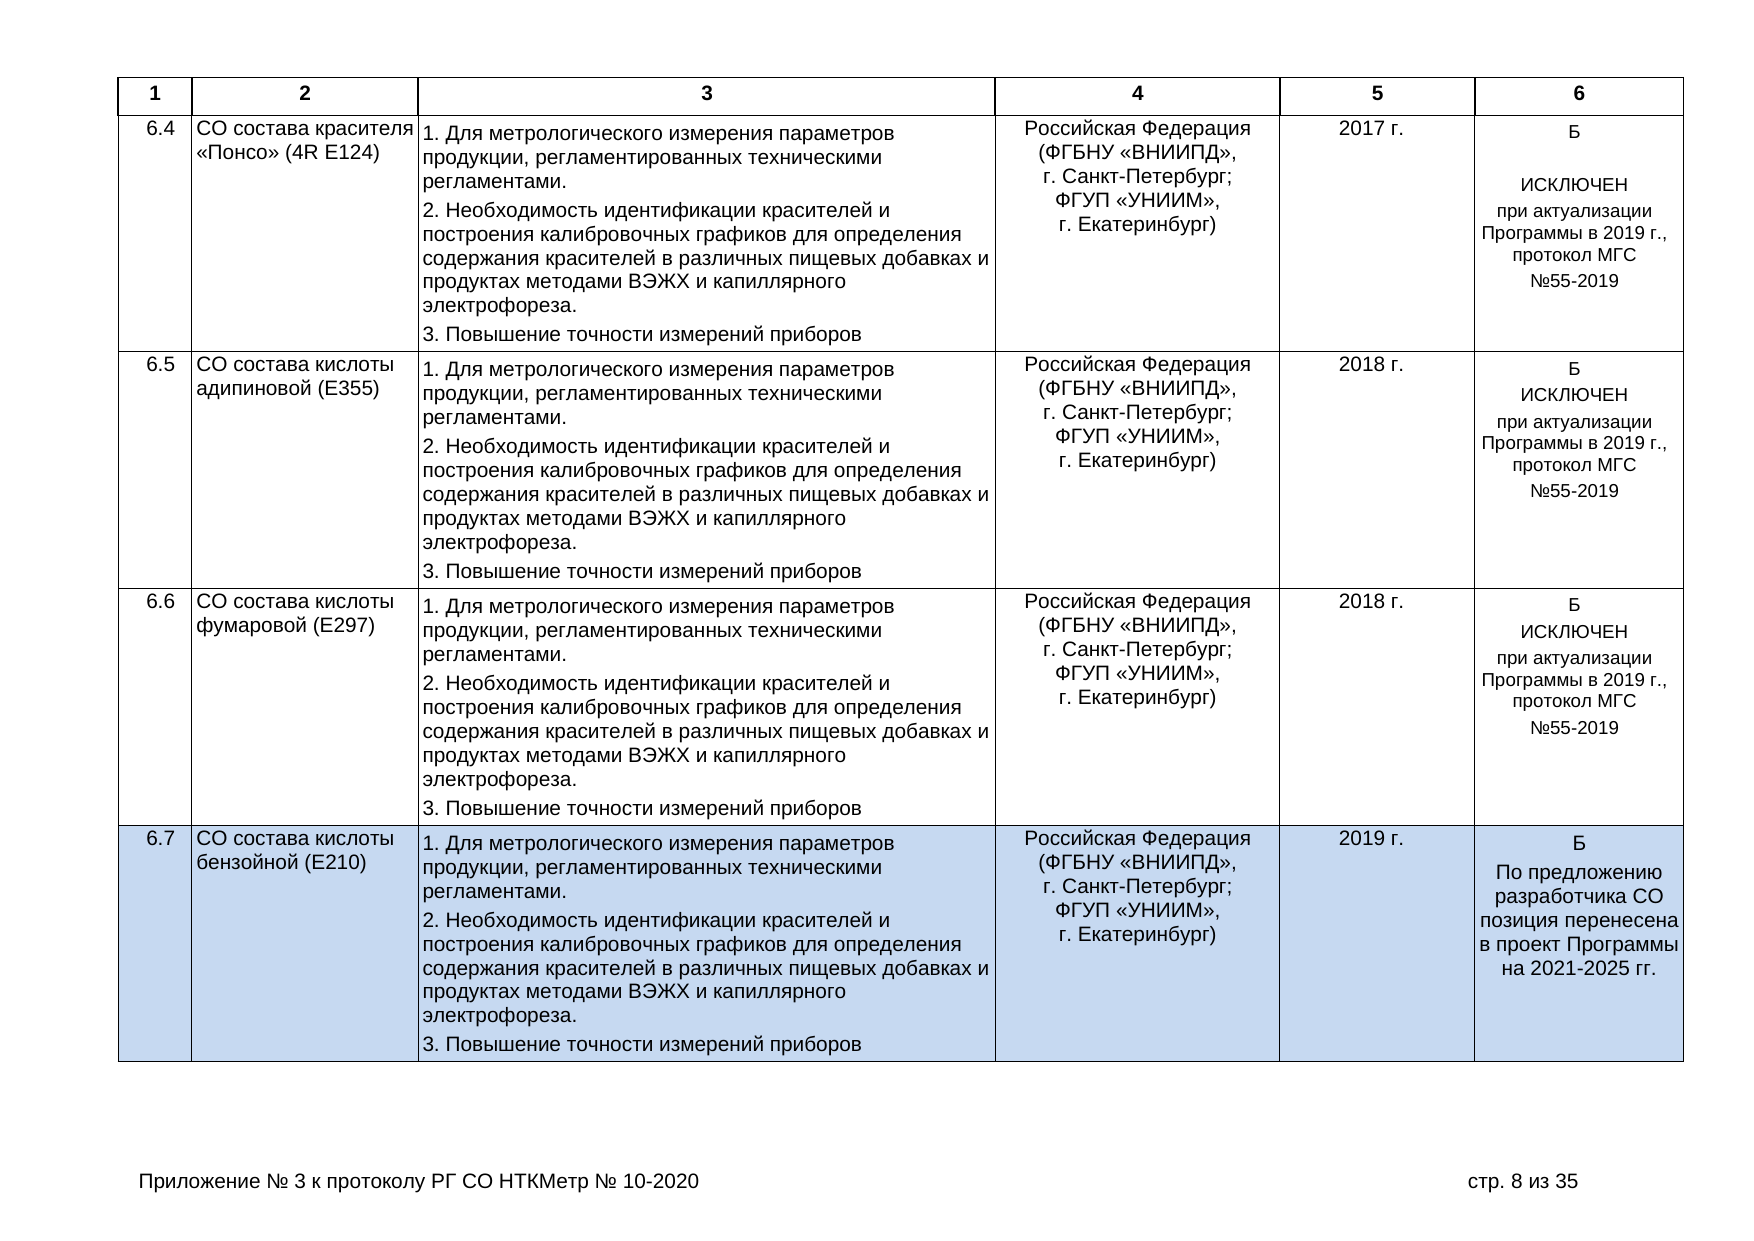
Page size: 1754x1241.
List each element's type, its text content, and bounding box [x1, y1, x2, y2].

table_header 5 [1281, 78, 1474, 114]
table_cell 2018 г. [1280, 352, 1474, 588]
table_cell 6.4 [119, 116, 191, 351]
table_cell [996, 116, 1279, 351]
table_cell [996, 826, 1279, 1061]
table_cell СО состава кислоты адипиновой (Е355) [192, 352, 418, 588]
table_header 6 [1476, 78, 1683, 114]
table_cell 2017 г. [1280, 116, 1474, 351]
table_cell Б ИСКЛЮЧЕН при актуализации Программы в 2019 г., протокол МГС №55-2019 [1475, 589, 1683, 824]
table_cell Российская Федерация (ФГБНУ «ВНИИПД», г. Санкт-Петербург; ФГУП «УНИИМ», г. Екатеринбург) [996, 352, 1279, 588]
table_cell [419, 116, 995, 351]
table_cell 2019 г. [1280, 826, 1474, 1061]
table_header 4 [996, 78, 1279, 114]
table_cell Российская Федерация (ФГБНУ «ВНИИПД», г. Санкт-Петербург; ФГУП «УНИИМ», г. Екатеринбург) [996, 589, 1279, 824]
table_cell 6.6 [119, 589, 191, 824]
table_cell СО состава кислоты бензойной (Е210) [192, 826, 418, 1061]
table_cell СО состава красителя «Понсо» (4R Е124) [192, 116, 418, 351]
table_cell 6.5 [119, 352, 191, 588]
table_cell Б ИСКЛЮЧЕН при актуализации Программы в 2019 г., протокол МГС №55-2019 [1475, 352, 1683, 588]
table_cell СО состава кислоты фумаровой (Е297) [192, 589, 418, 824]
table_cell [1475, 116, 1683, 351]
table_header 1 [119, 78, 191, 114]
table_cell 2018 г. [1280, 589, 1474, 824]
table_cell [419, 826, 995, 1061]
table_header 2 [193, 78, 417, 114]
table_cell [1475, 826, 1683, 1061]
table_cell 6.7 [119, 826, 191, 1061]
table_header 3 [419, 78, 994, 114]
